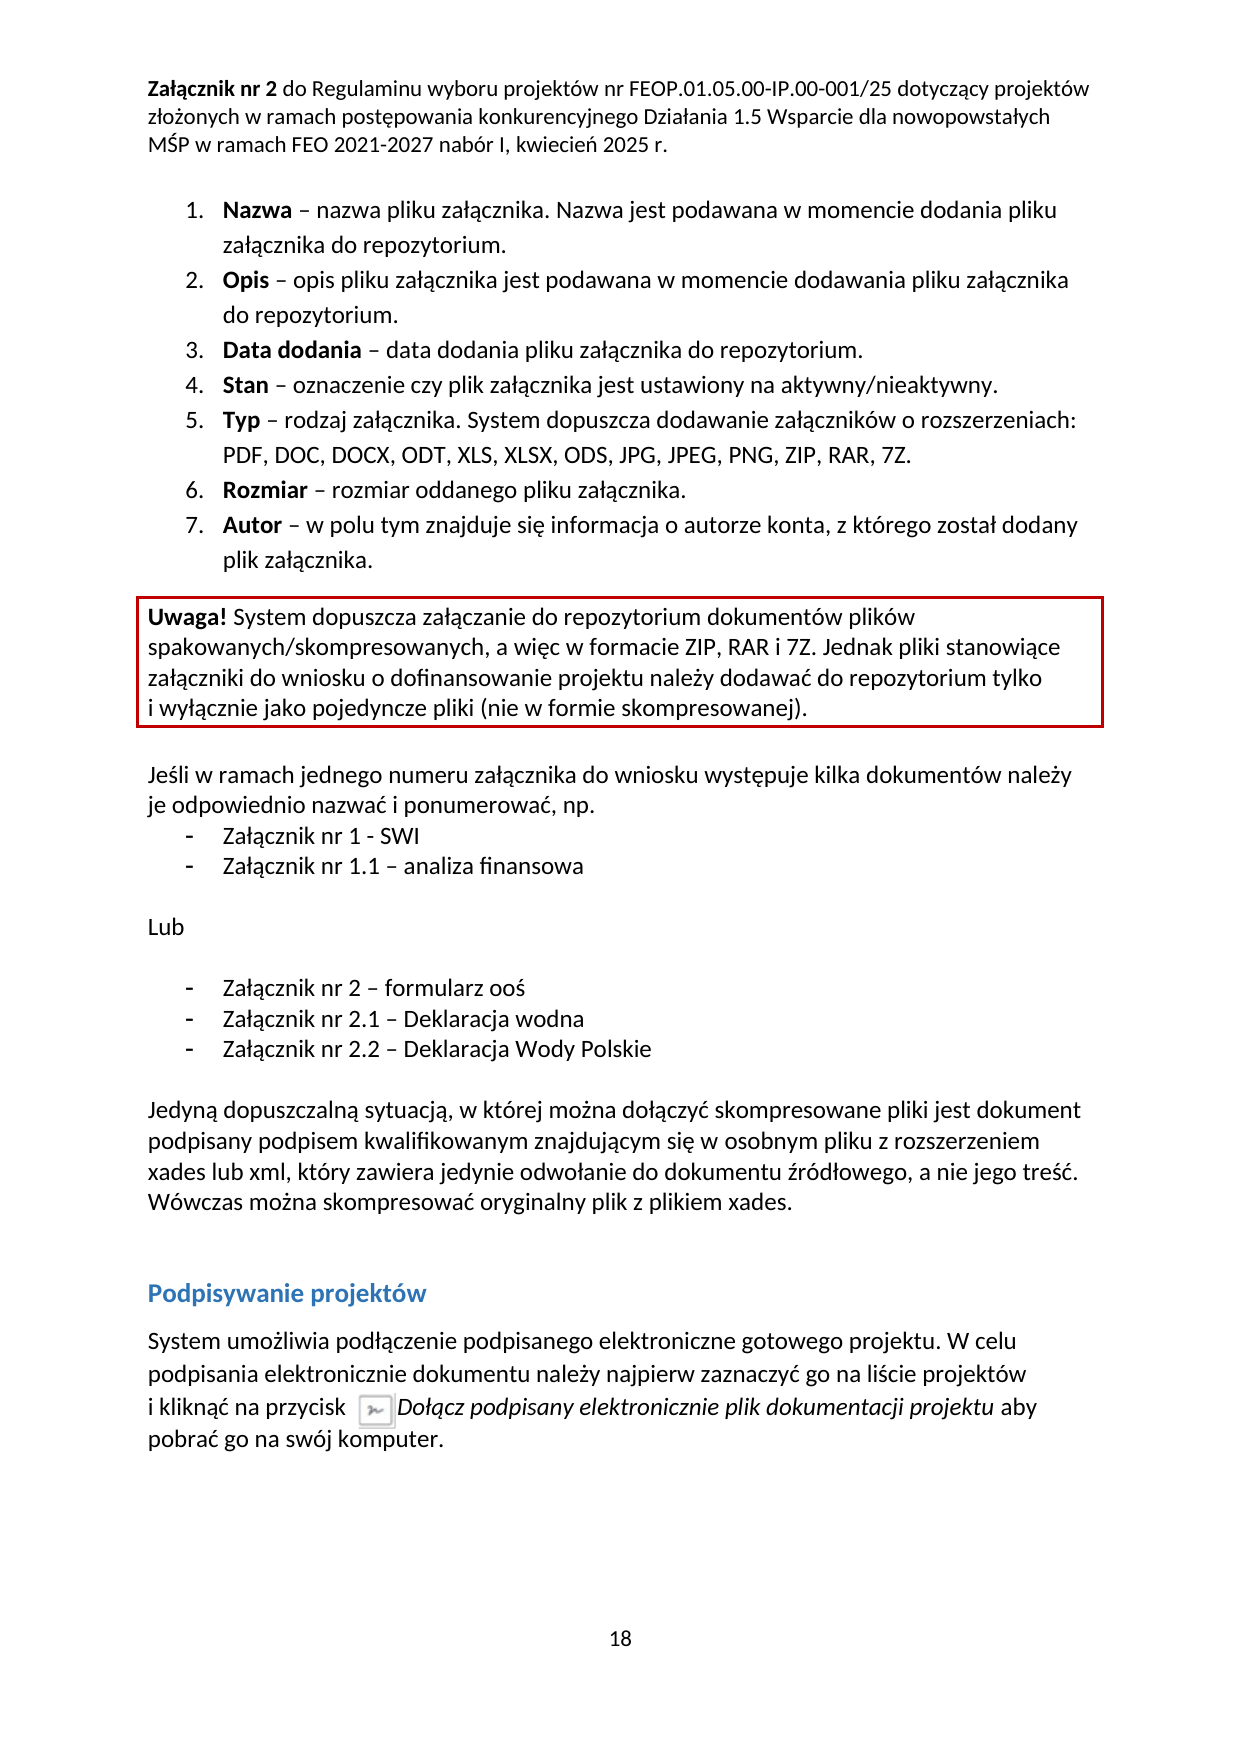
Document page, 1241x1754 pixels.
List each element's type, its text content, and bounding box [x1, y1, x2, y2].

subtitle Podpisywanie projektów [148, 1277, 1092, 1310]
list Nazwa – nazwa pliku załącznika. Nazwa jest podawana w momencie dodania pliku załącznika do repozytorium. [185, 194, 1092, 260]
text Uwaga! System dopuszcza załączanie do repozytorium dokumentów plików spakowanych/skompresowanych, a więc w formacie ZIP, RAR i 7Z. Jednak pliki stanowiące załączniki do wniosku o dofinansowanie projektu należy dodawać do repozytorium tylko i wyłącznie jako pojedyncze pliki (nie w formie skompresowanej). [139, 599, 1101, 725]
list Typ – rodzaj załącznika. System dopuszcza dodawanie załączników o rozszerzeniach: PDF, DOC, DOCX, ODT, XLS, XLSX, ODS, JPG, JPEG, PNG, ZIP, RAR, 7Z. [185, 404, 1092, 470]
text System umożliwia podłączenie podpisanego elektroniczne gotowego projektu. W celu podpisania elektronicznie dokumentu należy najpierw zaznaczyć go na liście projektów i kliknąć na przycisk Dołącz podpisany elektronicznie plik dokumentacji projektu aby pobrać go na swój komputer. [148, 1325, 1092, 1454]
picture [358, 1393, 397, 1430]
list Stan – oznaczenie czy plik załącznika jest ustawiony na aktywny/nieaktywny. [185, 369, 1092, 400]
list Opis – opis pliku załącznika jest podawana w momencie dodawania pliku załącznika do repozytorium. [185, 264, 1092, 330]
list Załącznik nr 1.1 – analiza finansowa [185, 850, 1092, 881]
list Załącznik nr 2.1 – Deklaracja wodna [185, 1003, 1092, 1033]
list Rozmiar – rozmiar oddanego pliku załącznika. [185, 474, 1092, 505]
list Autor – w polu tym znajduje się informacja o autorze konta, z którego został dodany plik załącznika. [185, 509, 1092, 575]
text Jedyną dopuszczalną sytuacją, w której można dołączyć skompresowane pliki jest dokument podpisany podpisem kwalifikowanym znajdującym się w osobnym pliku z rozszerzeniem xades lub xml, który zawiera jedynie odwołanie do dokumentu źródłowego, a nie jego treść. Wówczas można skompresować oryginalny plik z plikiem xades. [148, 1094, 1092, 1217]
text Jeśli w ramach jednego numeru załącznika do wniosku występuje kilka dokumentów należy je odpowiednio nazwać i ponumerować, np. [148, 759, 1092, 820]
list Data dodania – data dodania pliku załącznika do repozytorium. [185, 334, 1092, 365]
list Załącznik nr 2 – formularz ooś [185, 972, 1092, 1003]
list Załącznik nr 1 - SWI [185, 820, 1092, 850]
text Lub [148, 911, 1092, 942]
list Załącznik nr 2.2 – Deklaracja Wody Polskie [185, 1033, 1092, 1064]
